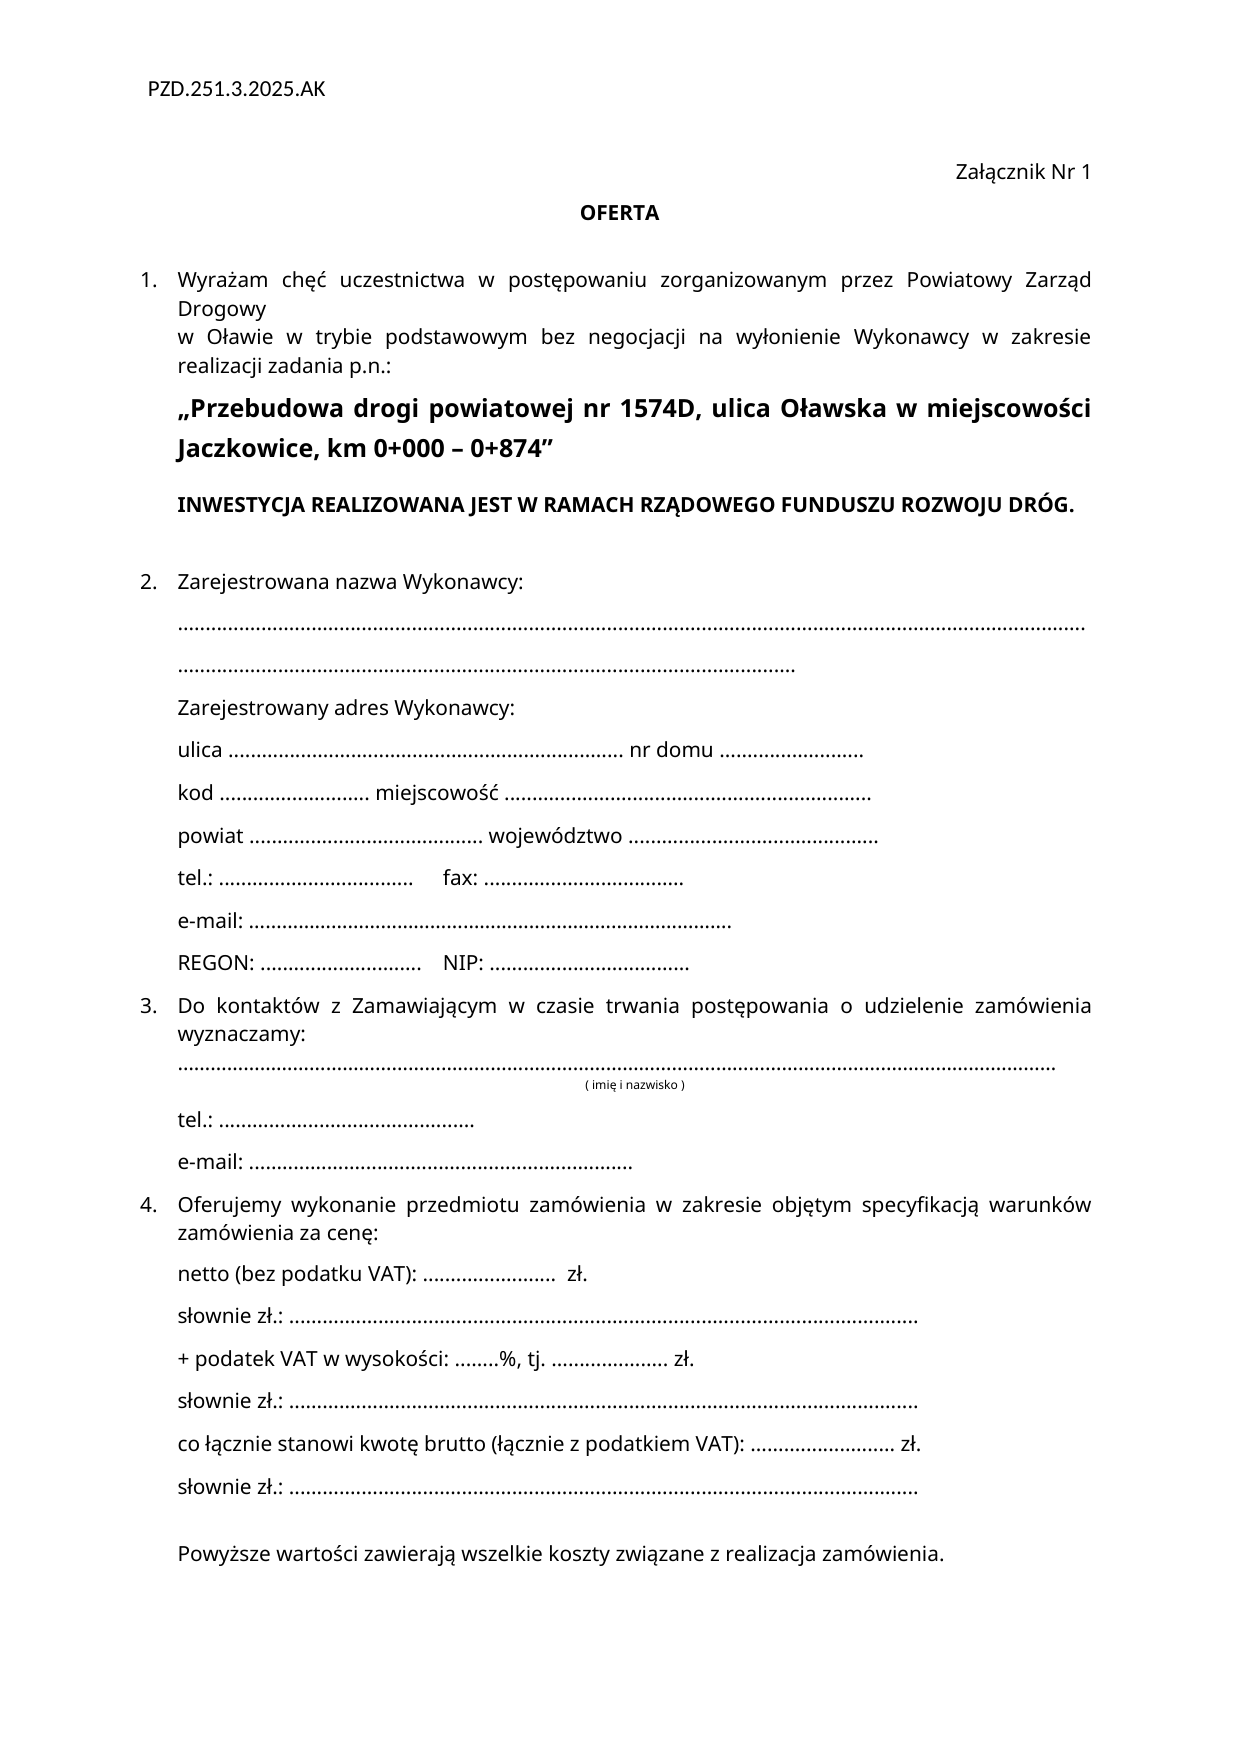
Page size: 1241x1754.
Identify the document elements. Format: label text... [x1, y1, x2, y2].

text ( imię i nazwisko ) [177, 1076, 1093, 1105]
text ……………………………………………………………………………………..………………………….……………….………… [177, 1048, 1093, 1076]
list Wyrażam chęć uczestnictwa w postępowaniu zorganizowanym przez Powiatowy Zarząd Drogowy w Oławie w trybie podstawowym bez negocjacji na wyłonienie Wykonawcy w zakresie realizacji zadania p.n.: [140, 266, 1093, 379]
text słownie zł.: ................................................................................................................. [177, 1472, 1093, 1500]
text kod ........................... miejscowość .................................................................. [177, 778, 1093, 807]
text powiat .......................................... województwo ............................................. [177, 821, 1093, 849]
text OFERTA [146, 198, 1093, 226]
text .................................................................................................................................................................................................................................................................................. [177, 608, 1093, 679]
text INWESTYCJA REALIZOWANA JEST W RAMACH RZĄDOWEGO FUNDUSZU ROZWOJU DRÓG. [177, 490, 1093, 519]
text słownie zł.: ................................................................................................................. [177, 1387, 1093, 1415]
list Zarejestrowana nazwa Wykonawcy: [140, 567, 1093, 596]
text słownie zł.: ................................................................................................................. [177, 1301, 1093, 1330]
text e-mail: ..................................................................... [177, 1147, 1093, 1176]
text tel.: .............................................. [177, 1105, 1093, 1133]
text + podatek VAT w wysokości: ........%, tj. ..................... zł. [177, 1344, 1093, 1372]
list Do kontaktów z Zamawiającym w czasie trwania postępowania o udzielenie zamówienia wyznaczamy: [140, 991, 1093, 1048]
text „Przebudowa drogi powiatowej nr 1574D, ulica Oławska w miejscowości Jaczkowice, km 0+000 – 0+874” [177, 391, 1093, 464]
text tel.: ................................... fax: .................................... [177, 863, 1093, 892]
list Powyższe wartości zawierają wszelkie koszty związane z realizacja zamówienia. [177, 1539, 1093, 1568]
text Zarejestrowany adres Wykonawcy: [177, 693, 1093, 721]
text netto (bez podatku VAT): ........................ zł. [177, 1259, 1093, 1287]
text co łącznie stanowi kwotę brutto (łącznie z podatkiem VAT): .......................... zł. [177, 1429, 1093, 1458]
title Załącznik Nr 1 [148, 157, 1093, 185]
text REGON: ............................. NIP: .................................... [177, 948, 1093, 977]
list Oferujemy wykonanie przedmiotu zamówienia w zakresie objętym specyfikacją warunków zamówienia za cenę: [140, 1190, 1093, 1247]
text e-mail: ……………………………………………………………………………. [177, 906, 1093, 934]
text ulica ....................................................................... nr domu .......................... [177, 736, 1093, 764]
